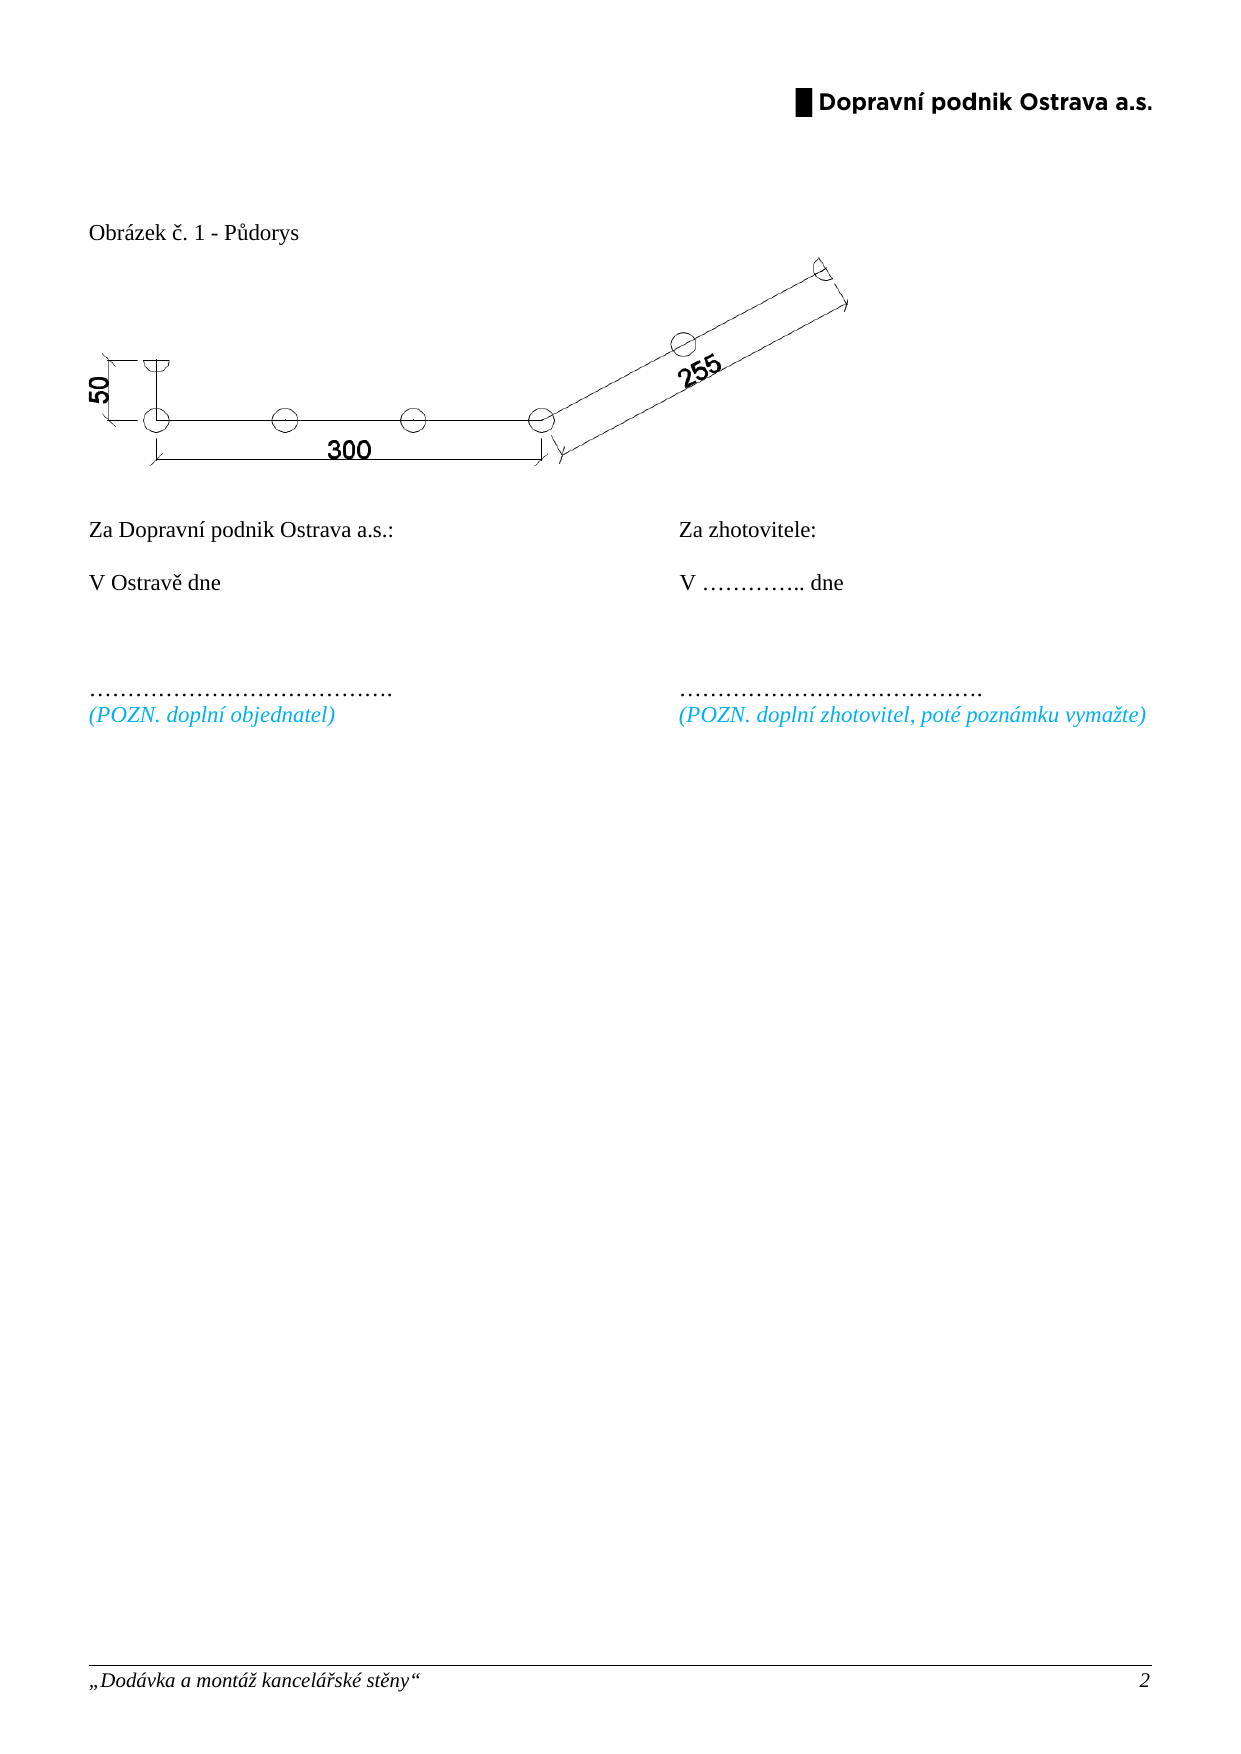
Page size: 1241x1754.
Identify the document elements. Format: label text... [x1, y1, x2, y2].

text Obrázek č. 1 - Půdorys [89, 218, 1152, 245]
text (POZN. doplní objednatel) (POZN. doplní zhotovitel, poté poznámku vymažte) [89, 701, 1149, 727]
text V Ostravě dne V ………….. dne [89, 569, 1149, 596]
picture [795, 88, 1152, 117]
text Za Dopravní podnik Ostrava a.s.: Za zhotovitele: [89, 517, 1149, 543]
text …………………………………. …………………………………. [89, 675, 1149, 701]
picture [88, 257, 848, 466]
